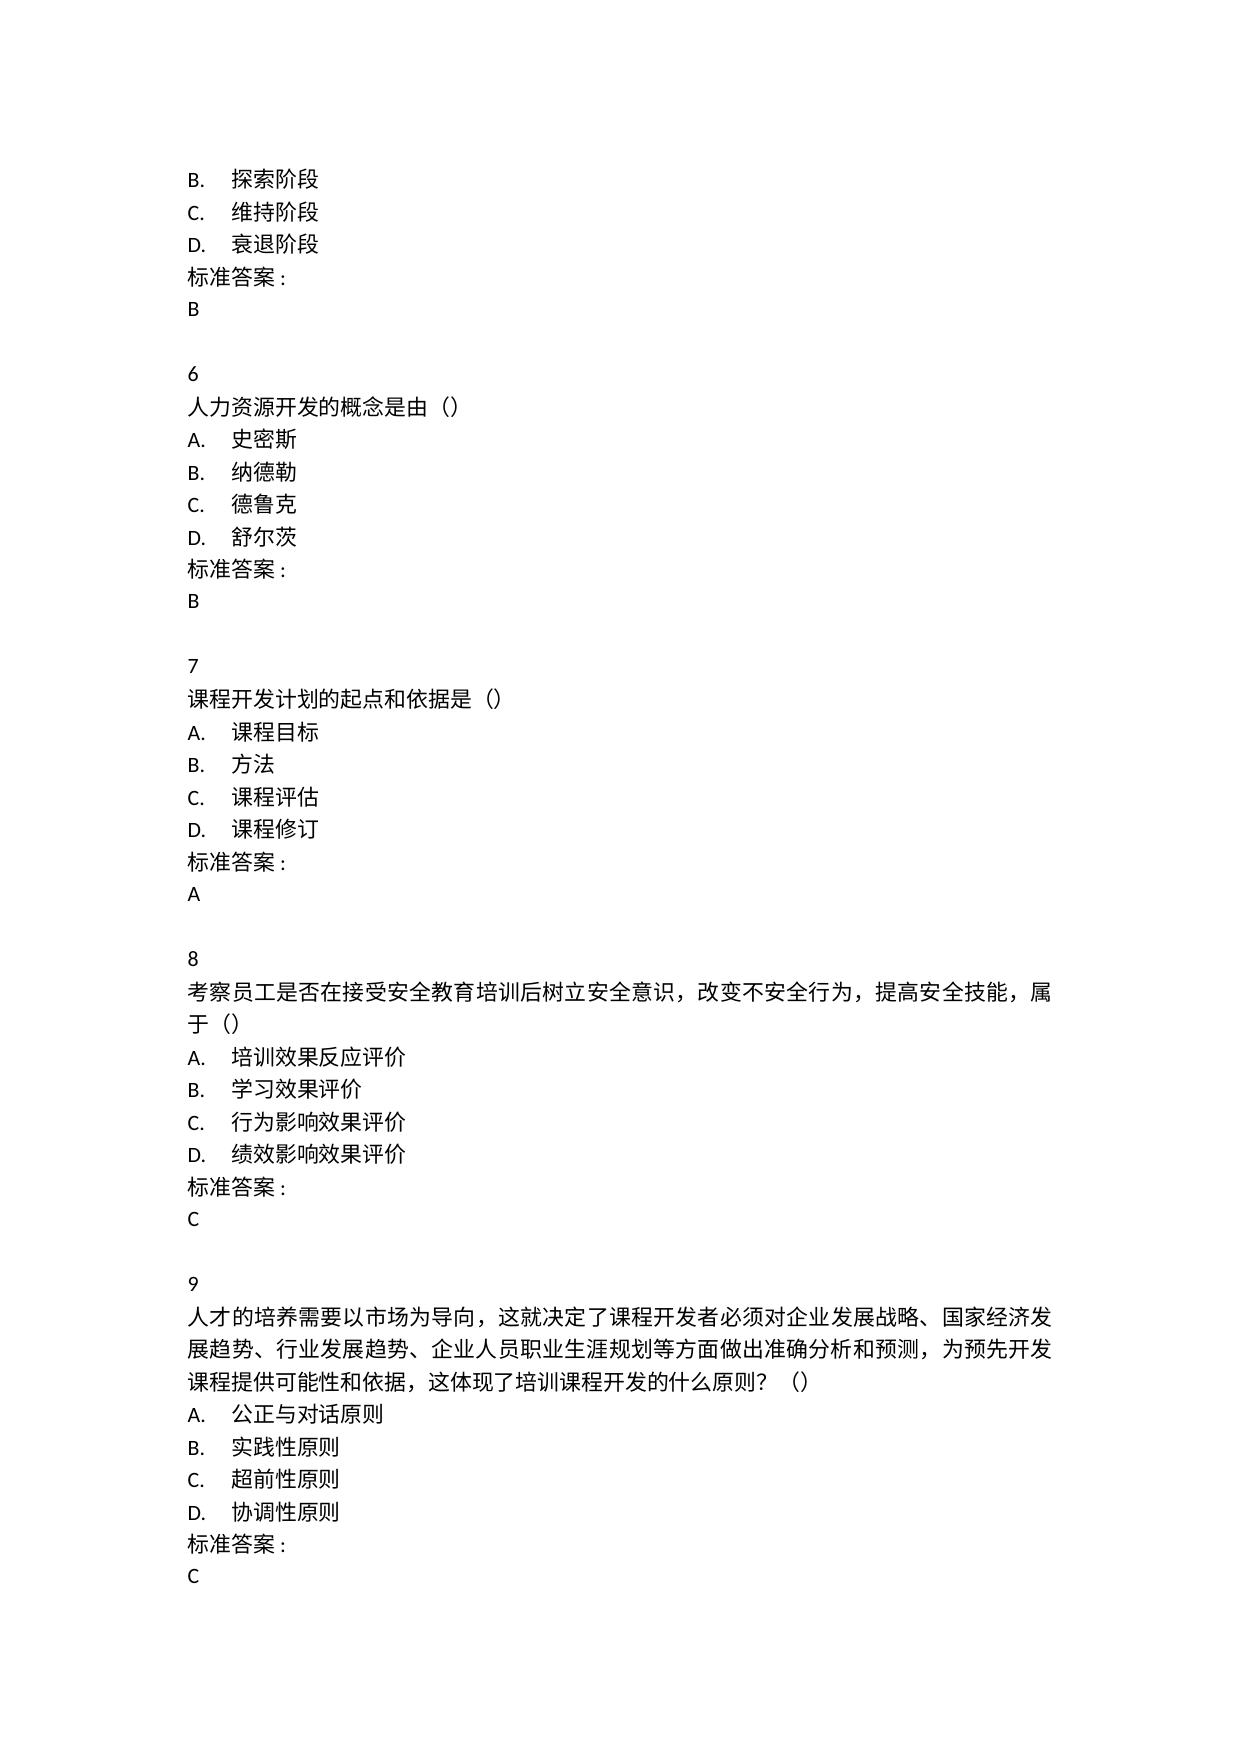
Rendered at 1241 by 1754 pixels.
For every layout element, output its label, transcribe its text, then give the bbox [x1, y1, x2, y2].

text 8 [187, 942, 1053, 974]
text A. 培训效果反应评价 [187, 1039, 1053, 1072]
text 标准答案 : [187, 552, 1053, 584]
text 人才的培养需要以市场为导向，这就决定了课程开发者必须对企业发展战略、国家经济发展趋势、行业发展趋势、企业人员职业生涯规划等方面做出准确分析和预测，为预先开发课程提供可能性和依据，这体现了培训课程开发的什么原则？（） [187, 1299, 1053, 1397]
text 人力资源开发的概念是由（） [187, 389, 1053, 422]
text B [187, 292, 1053, 324]
text C. 超前性原则 [187, 1462, 1053, 1494]
text 标准答案 : [187, 259, 1053, 292]
text A. 公正与对话原则 [187, 1397, 1053, 1429]
text 6 [187, 357, 1053, 389]
text 标准答案 : [187, 1527, 1053, 1559]
text 课程开发计划的起点和依据是（） [187, 682, 1053, 714]
text 9 [187, 1267, 1053, 1299]
text B. 方法 [187, 747, 1053, 779]
text A. 史密斯 [187, 422, 1053, 454]
text B [187, 584, 1053, 617]
text B. 纳德勒 [187, 454, 1053, 487]
text B. 探索阶段 [187, 162, 1053, 194]
text B. 实践性原则 [187, 1429, 1053, 1462]
text A. 课程目标 [187, 714, 1053, 747]
text C [187, 1202, 1053, 1234]
text A [187, 877, 1053, 909]
text D. 衰退阶段 [187, 227, 1053, 259]
text D. 舒尔茨 [187, 519, 1053, 552]
text D. 绩效影响效果评价 [187, 1137, 1053, 1169]
text 标准答案 : [187, 844, 1053, 877]
text C. 德鲁克 [187, 487, 1053, 519]
text D. 协调性原则 [187, 1494, 1053, 1527]
text 7 [187, 649, 1053, 682]
text C. 维持阶段 [187, 194, 1053, 227]
text D. 课程修订 [187, 812, 1053, 844]
text C. 行为影响效果评价 [187, 1104, 1053, 1137]
text 标准答案 : [187, 1169, 1053, 1202]
text C [187, 1559, 1053, 1592]
text B. 学习效果评价 [187, 1072, 1053, 1104]
text 考察员工是否在接受安全教育培训后树立安全意识，改变不安全行为，提高安全技能，属于（） [187, 974, 1053, 1039]
text C. 课程评估 [187, 779, 1053, 812]
